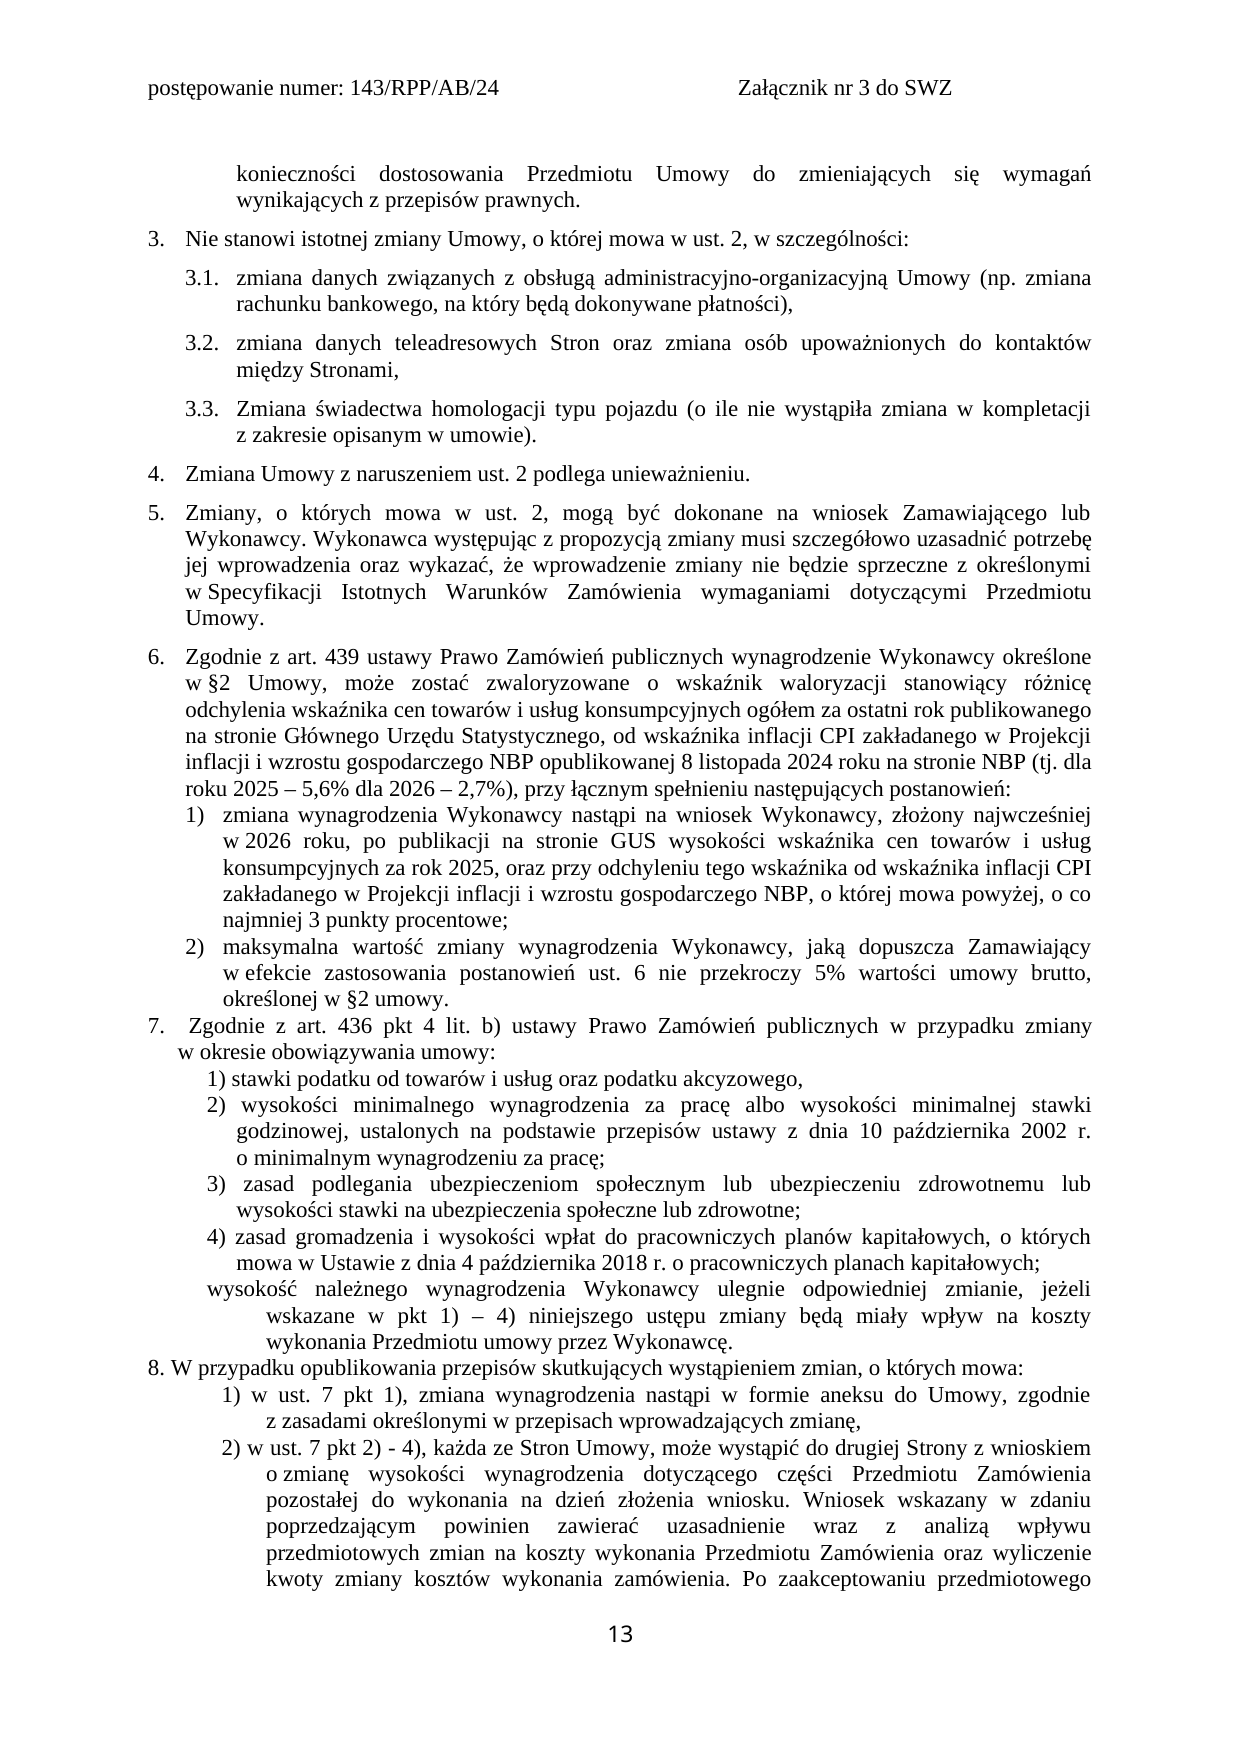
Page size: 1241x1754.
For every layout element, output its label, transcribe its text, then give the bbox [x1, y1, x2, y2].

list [185, 160, 1093, 213]
text 3) zasad podlegania ubezpieczeniom społecznym lub ubezpieczeniu zdrowotnemu lub wysokości stawki na ubezpieczenia społeczne lub zdrowotne; [207, 1170, 1093, 1223]
text 7. Zgodnie z art. 436 pkt 4 lit. b) ustawy Prawo Zamówień publicznych w przypadku zmiany w okresie obowiązywania umowy: [148, 1012, 1093, 1064]
list zmiana wynagrodzenia Wykonawcy nastąpi na wniosek Wykonawcy, złożony najwcześniej w 2026 roku, po publikacji na stronie GUS wysokości wskaźnika cen towarów i usług konsumpcyjnych za rok 2025, oraz przy odchyleniu tego wskaźnika od wskaźnika inflacji CPI zakładanego w Projekcji inflacji i wzrostu gospodarczego NBP, o której mowa powyżej, o co najmniej 3 punkty procentowe; [185, 801, 1093, 933]
text wysokość należnego wynagrodzenia Wykonawcy ulegnie odpowiedniej zmianie, jeżeli wskazane w pkt 1) – 4) niniejszego ustępu zmiany będą miały wpływ na koszty wykonania Przedmiotu umowy przez Wykonawcę. [207, 1275, 1093, 1354]
text 4) zasad gromadzenia i wysokości wpłat do pracowniczych planów kapitałowych, o których mowa w Ustawie z dnia 4 października 2018 r. o pracowniczych planach kapitałowych; [207, 1223, 1093, 1275]
list zmiana danych teleadresowych Stron oraz zmiana osób upoważnionych do kontaktów między Stronami, [185, 329, 1093, 382]
text 8. W przypadku opublikowania przepisów skutkujących wystąpieniem zmian, o których mowa: [148, 1354, 1093, 1381]
text 2) wysokości minimalnego wynagrodzenia za pracę albo wysokości minimalnej stawki godzinowej, ustalonych na podstawie przepisów ustawy z dnia 10 października 2002 r. o minimalnym wynagrodzeniu za pracę; [207, 1091, 1093, 1170]
list Zmiana Umowy z naruszeniem ust. 2 podlega unieważnieniu. [148, 460, 1093, 486]
list maksymalna wartość zmiany wynagrodzenia Wykonawcy, jaką dopuszcza Zamawiający w efekcie zastosowania postanowień ust. 6 nie przekroczy 5% wartości umowy brutto, określonej w §2 umowy. [185, 933, 1093, 1012]
list zmiana danych związanych z obsługą administracyjno-organizacyjną Umowy (np. zmiana rachunku bankowego, na który będą dokonywane płatności), [185, 264, 1093, 317]
text 1) stawki podatku od towarów i usług oraz podatku akcyzowego, [207, 1064, 1093, 1091]
list Zmiany, o których mowa w ust. 2, mogą być dokonane na wniosek Zamawiającego lub Wykonawcy. Wykonawca występując z propozycją zmiany musi szczegółowo uzasadnić potrzebę jej wprowadzenia oraz wykazać, że wprowadzenie zmiany nie będzie sprzeczne z określonymi w Specyfikacji Istotnych Warunków Zamówienia wymaganiami dotyczącymi Przedmiotu Umowy. [148, 499, 1093, 630]
text 1) w ust. 7 pkt 1), zmiana wynagrodzenia nastąpi w formie aneksu do Umowy, zgodnie z zasadami określonymi w przepisach wprowadzających zmianę, [221, 1381, 1093, 1433]
list Zmiana świadectwa homologacji typu pojazdu (o ile nie wystąpiła zmiana w kompletacji z zakresie opisanym w umowie). [185, 394, 1093, 447]
list Nie stanowi istotnej zmiany Umowy, o której mowa w ust. 2, w szczególności: [148, 225, 1093, 252]
list Zgodnie z art. 439 ustawy Prawo Zamówień publicznych wynagrodzenie Wykonawcy określone w §2 Umowy, może zostać zwaloryzowane o wskaźnik waloryzacji stanowiący różnicę odchylenia wskaźnika cen towarów i usług konsumpcyjnych ogółem za ostatni rok publikowanego na stronie Głównego Urzędu Statystycznego, od wskaźnika inflacji CPI zakładanego w Projekcji inflacji i wzrostu gospodarczego NBP opublikowanej 8 listopada 2024 roku na stronie NBP (tj. dla roku 2025 – 5,6% dla 2026 – 2,7%), przy łącznym spełnieniu następujących postanowień: [148, 643, 1093, 801]
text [221, 1433, 1093, 1592]
